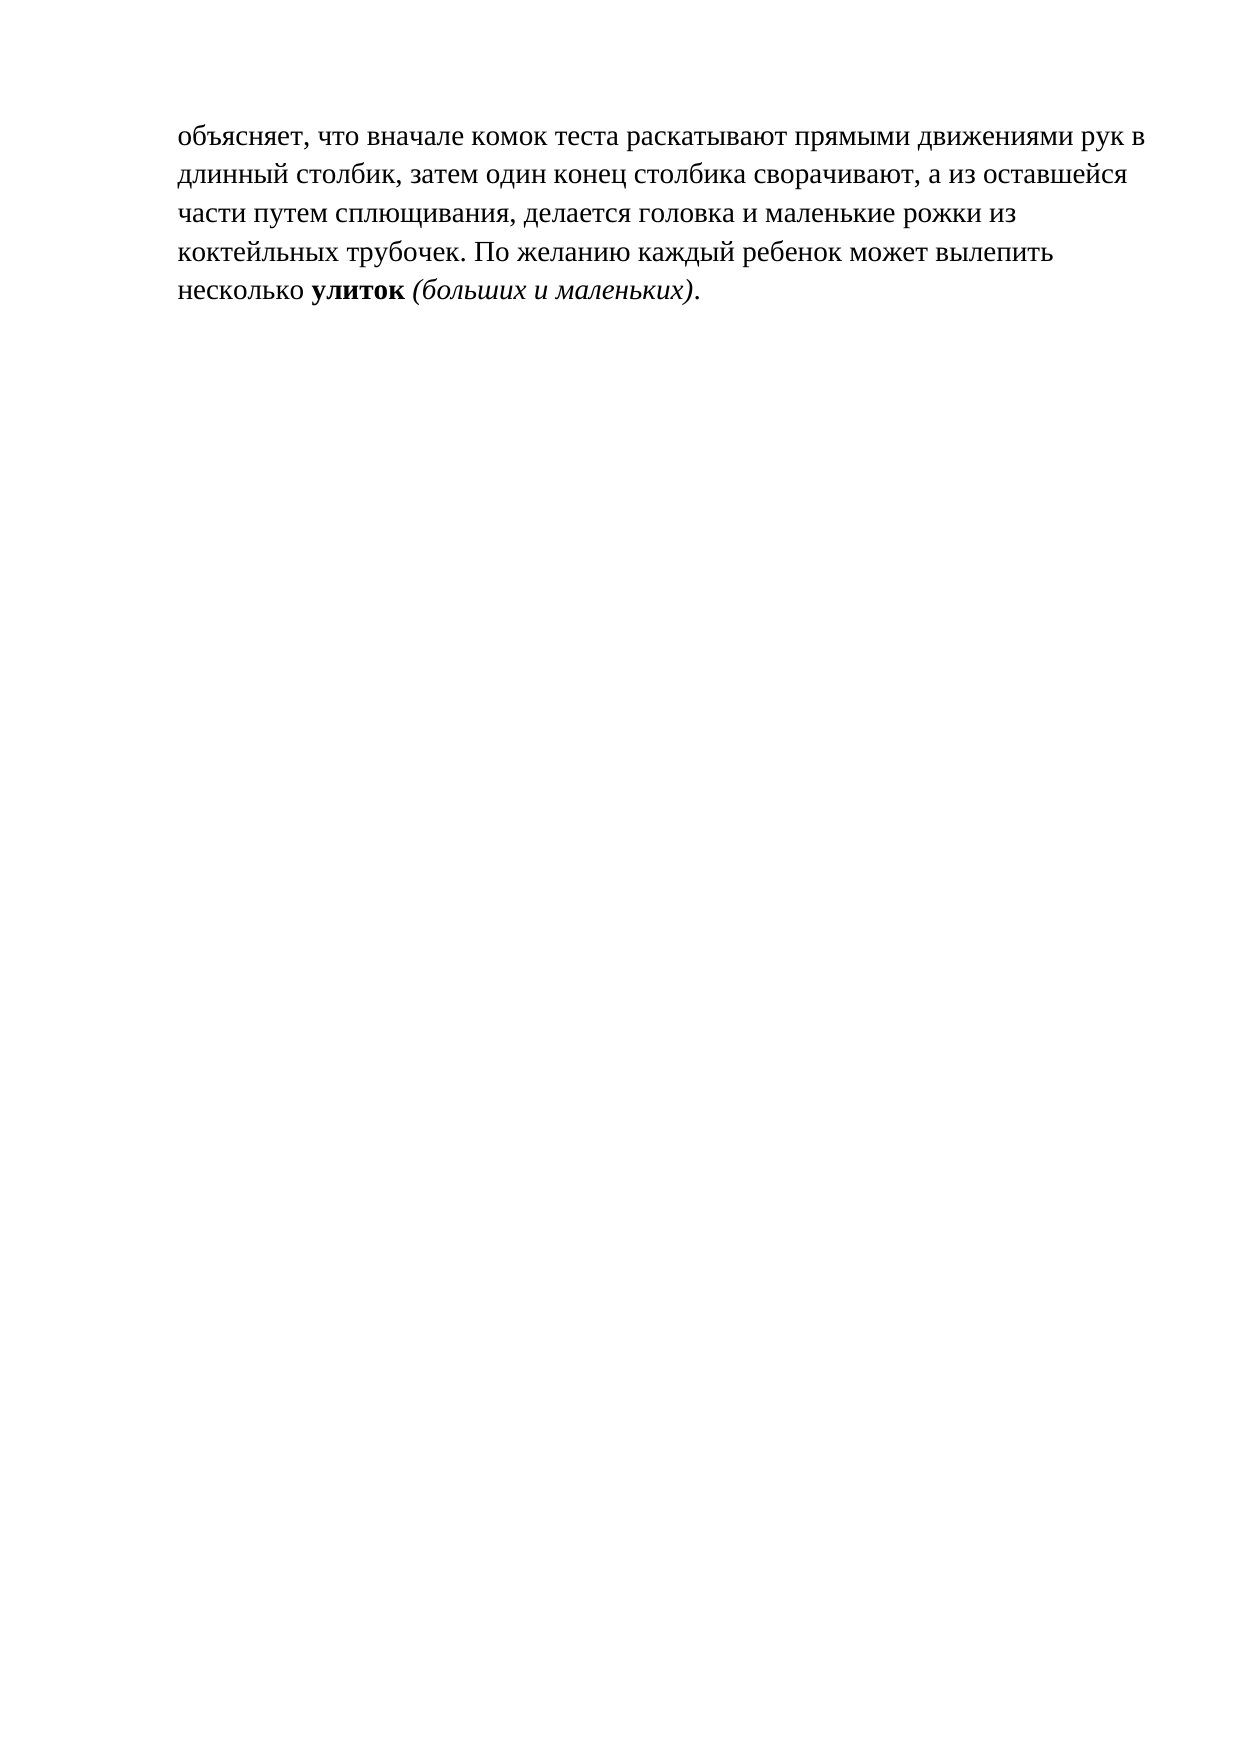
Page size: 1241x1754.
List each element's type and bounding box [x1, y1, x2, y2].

text [177, 118, 1152, 306]
